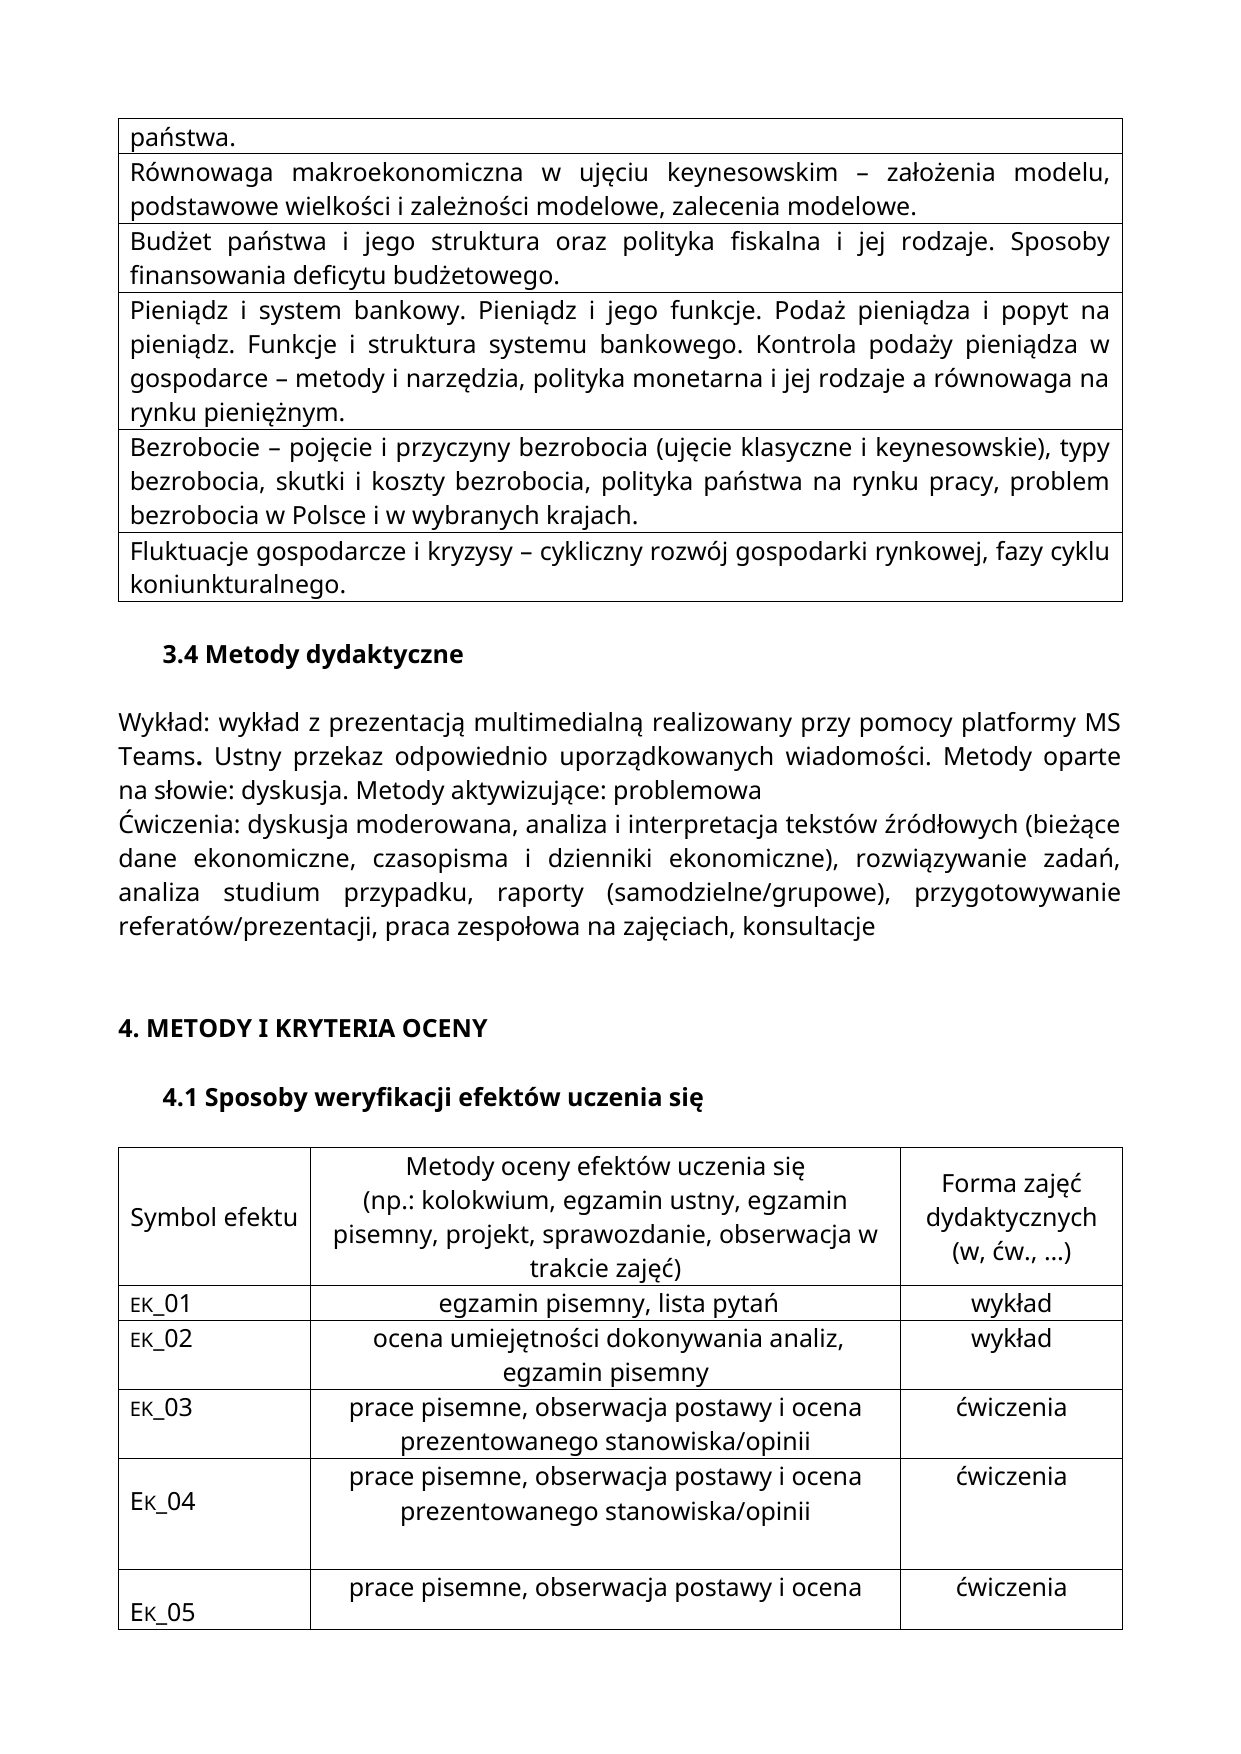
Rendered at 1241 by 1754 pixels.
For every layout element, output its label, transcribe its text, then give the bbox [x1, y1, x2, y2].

text Wykład: wykład z prezentacją multimedialną realizowany przy pomocy platformy MS Teams. Ustny przekaz odpowiednio uporządkowanych wiadomości. Metody oparte na słowie: dyskusja. Metody aktywizujące: problemowa [118, 704, 1122, 807]
table_cell ćwiczenia [901, 1570, 1122, 1629]
table_cell Bezrobocie – pojęcie i przyczyny bezrobocia (ujęcie klasyczne i keynesowskie), typy bezrobocia, skutki i koszty bezrobocia, polityka państwa na rynku pracy, problem bezrobocia w Polsce i w wybranych krajach. [119, 430, 1122, 532]
table_cell Pieniądz i system bankowy. Pieniądz i jego funkcje. Podaż pieniądza i popyt na pieniądz. Funkcje i struktura systemu bankowego. Kontrola podaży pieniądza w gospodarce – metody i narzędzia, polityka monetarna i jej rodzaje a równowaga na rynku pieniężnym. [119, 293, 1122, 429]
table_cell Fluktuacje gospodarcze i kryzysy – cykliczny rozwój gospodarki rynkowej, fazy cyklu koniunkturalnego. [119, 533, 1122, 601]
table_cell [119, 119, 1122, 153]
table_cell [311, 1459, 900, 1569]
table_cell ćwiczenia [901, 1390, 1122, 1458]
table_cell ocena umiejętności dokonywania analiz, egzamin pisemny [311, 1321, 900, 1389]
table_cell ek_01 [119, 1286, 310, 1320]
table_cell ek_02 [119, 1321, 310, 1389]
table_cell Ek_04 [119, 1459, 310, 1569]
text Ćwiczenia: dyskusja moderowana, analiza i interpretacja tekstów źródłowych (bieżące dane ekonomiczne, czasopisma i dzienniki ekonomiczne), rozwiązywanie zadań, analiza studium przypadku, raporty (samodzielne/grupowe), przygotowywanie referatów/prezentacji, praca zespołowa na zajęciach, konsultacje [118, 807, 1122, 943]
text 4. METODY I KRYTERIA OCENY [118, 1011, 1122, 1045]
table_cell ćwiczenia [901, 1459, 1122, 1569]
table_header Forma zajęć dydaktycznych (w, ćw., …) [901, 1148, 1122, 1284]
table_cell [311, 1570, 900, 1629]
table_cell Budżet państwa i jego struktura oraz polityka fiskalna i jej rodzaje. Sposoby finansowania deficytu budżetowego. [119, 224, 1122, 292]
table_cell wykład [901, 1321, 1122, 1389]
table_cell Ek_05 [119, 1570, 310, 1629]
text 3.4 Metody dydaktyczne [162, 636, 1122, 670]
table_cell prace pisemne, obserwacja postawy i ocena prezentowanego stanowiska/opinii [311, 1390, 900, 1458]
text 4.1 Sposoby weryfikacji efektów uczenia się [162, 1079, 1122, 1113]
table_header Metody oceny efektów uczenia się (np.: kolokwium, egzamin ustny, egzamin pisemny, projekt, sprawozdanie, obserwacja w trakcie zajęć) [311, 1148, 900, 1284]
table_cell Równowaga makroekonomiczna w ujęciu keynesowskim – założenia modelu, podstawowe wielkości i zależności modelowe, zalecenia modelowe. [119, 154, 1122, 222]
table_header Symbol efektu [119, 1148, 310, 1284]
table_cell wykład [901, 1286, 1122, 1320]
table_cell ek_03 [119, 1390, 310, 1458]
table_cell egzamin pisemny, lista pytań [311, 1286, 900, 1320]
